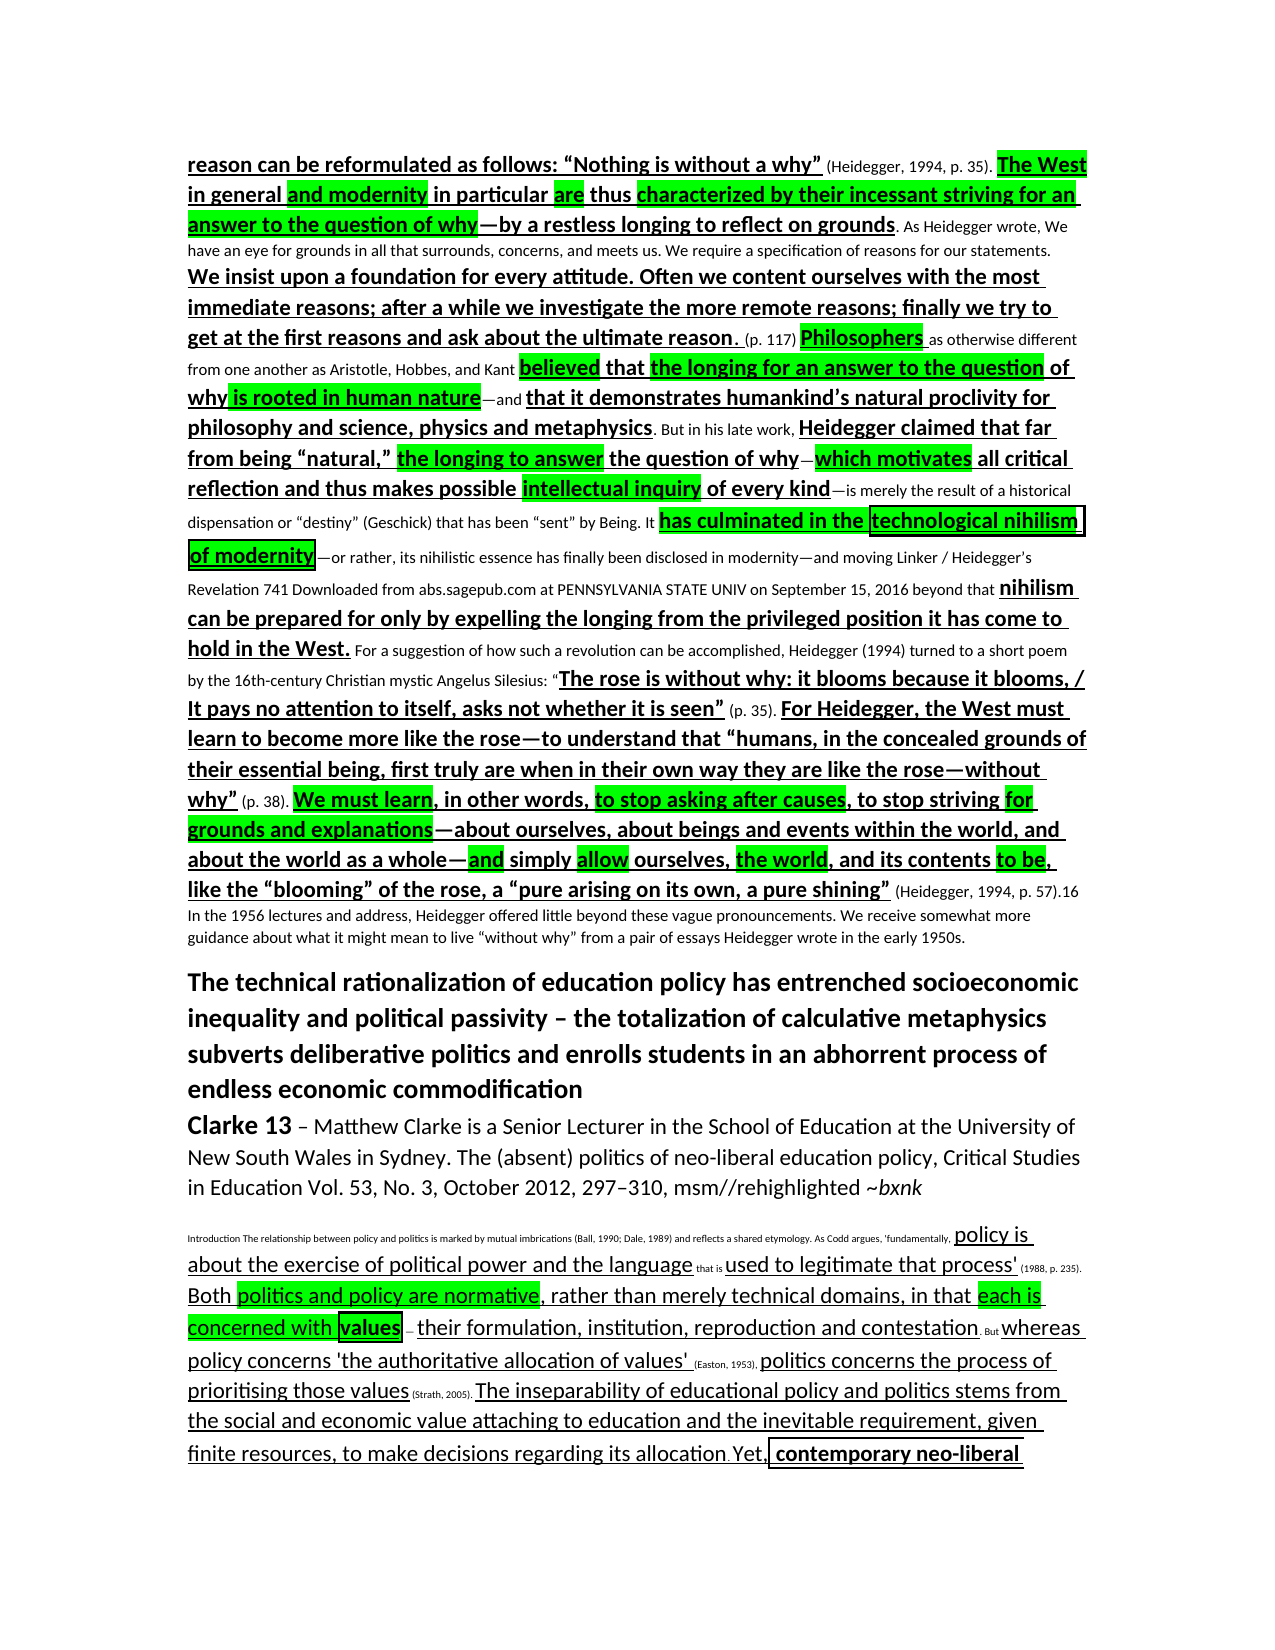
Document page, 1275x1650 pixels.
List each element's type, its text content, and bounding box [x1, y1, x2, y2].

text Clarke 13 – Matthew Clarke is a Senior Lecturer in the School of Education at the University of New South Wales in Sydney. The (absent) politics of neo-liberal education policy, Critical Studies in Education Vol. 53, No. 3, October 2012, 297–310, msm//rehighlighted ~bxnk [187, 1108, 1087, 1202]
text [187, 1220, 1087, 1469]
subtitle The technical rationalization of education policy has entrenched socioeconomic inequality and political passivity – the totalization of calculative metaphysics subverts deliberative politics and enrolls students in an abhorrent process of endless economic commodification [187, 966, 1087, 1106]
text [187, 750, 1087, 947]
